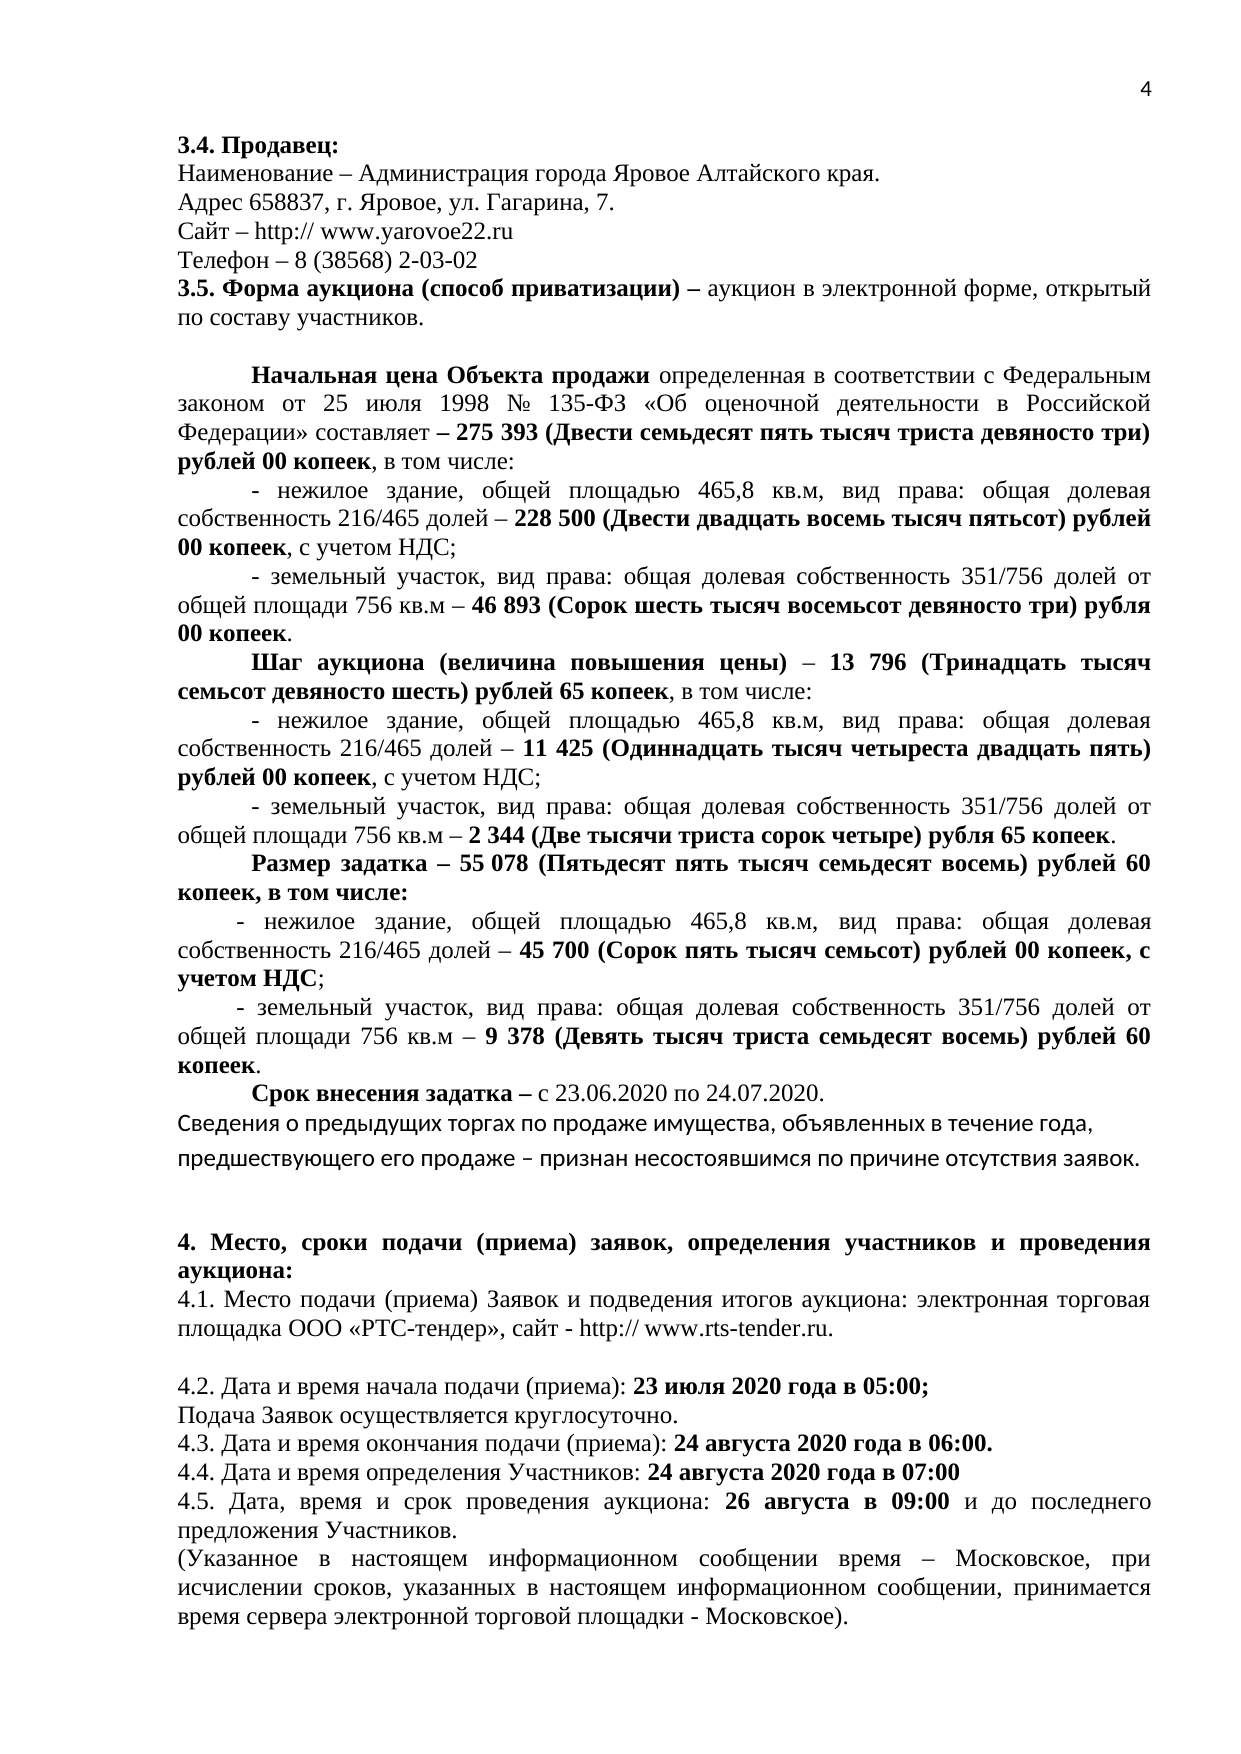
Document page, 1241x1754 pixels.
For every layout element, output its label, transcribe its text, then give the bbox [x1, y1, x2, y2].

text Подача Заявок осуществляется круглосуточно. [177, 1400, 1152, 1428]
text (Указанное в настоящем информационном сообщении время – Московское, при исчислении сроков, указанных в настоящем информационном сообщении, принимается время сервера электронной торговой площадки - Московское). [177, 1543, 1152, 1630]
text 4.5. Дата, время и срок проведения аукциона: 26 августа в 09:00 и до последнего предложения Участников. [177, 1486, 1152, 1543]
text Телефон – 8 (38568) 2-03-02 [177, 245, 1152, 273]
text 4.2. Дата и время начала подачи (приема): 23 июля 2020 года в 05:00; [177, 1371, 1152, 1400]
text - нежилое здание, общей площадью 465,8 кв.м, вид права: общая долевая собственность 216/465 долей – 228 500 (Двести двадцать восемь тысяч пятьсот) рублей 00 копеек, с учетом НДС; [177, 475, 1152, 561]
text Наименование – Администрация города Яровое Алтайского края. [177, 158, 1152, 187]
text 4.1. Место подачи (приема) Заявок и подведения итогов аукциона: электронная торговая площадка ООО «РТС-тендер», сайт - http:// www.rts-tender.ru. [177, 1284, 1152, 1342]
text 4.3. Дата и время окончания подачи (приема): 24 августа 2020 года в 06:00. [177, 1428, 1152, 1457]
text 4.4. Дата и время определения Участников: 24 августа 2020 года в 07:00 [177, 1457, 1152, 1486]
text Размер задатка – 55 078 (Пятьдесят пять тысяч семьдесят восемь) рублей 60 копеек, в том числе: [177, 848, 1152, 906]
text - земельный участок, вид права: общая долевая собственность 351/756 долей от общей площади 756 кв.м – 2 344 (Две тысячи триста сорок четыре) рубля 65 копеек. [177, 791, 1152, 848]
text Сайт – http:// www.yarovoe22.ru [177, 216, 1152, 245]
text - нежилое здание, общей площадью 465,8 кв.м, вид права: общая долевая собственность 216/465 долей – 45 700 (Сорок пять тысяч семьсот) рублей 00 копеек, с учетом НДС; [177, 906, 1152, 992]
text Начальная цена Объекта продажи определенная в соответствии с Федеральным законом от 25 июля 1998 № 135-ФЗ «Об оценочной деятельности в Российской Федерации» составляет – 275 393 (Двести семьдесят пять тысяч триста девяносто три) рублей 00 копеек, в том числе: [177, 360, 1152, 475]
text 3.4. Продавец: [177, 130, 1152, 158]
text - земельный участок, вид права: общая долевая собственность 351/756 долей от общей площади 756 кв.м – 9 378 (Девять тысяч триста семьдесят восемь) рублей 60 копеек. [177, 992, 1152, 1078]
text 3.5. Форма аукциона (способ приватизации) – аукцион в электронной форме, открытый по составу участников. [177, 273, 1152, 331]
text - нежилое здание, общей площадью 465,8 кв.м, вид права: общая долевая собственность 216/465 долей – 11 425 (Одиннадцать тысяч четыреста двадцать пять) рублей 00 копеек, с учетом НДС; [177, 705, 1152, 791]
text Шаг аукциона (величина повышения цены) – 13 796 (Тринадцать тысяч семьсот девяносто шесть) рублей 65 копеек, в том числе: [177, 647, 1152, 705]
text - земельный участок, вид права: общая долевая собственность 351/756 долей от общей площади 756 кв.м – 46 893 (Сорок шесть тысяч восемьсот девяносто три) рубля 00 копеек. [177, 561, 1152, 647]
text 4. Место, сроки подачи (приема) заявок, определения участников и проведения аукциона: [177, 1227, 1152, 1284]
text Срок внесения задатка – с 23.06.2020 по 24.07.2020. [177, 1078, 1152, 1107]
text Адрес 658837, г. Яровое, ул. Гагарина, 7. [177, 187, 1152, 216]
